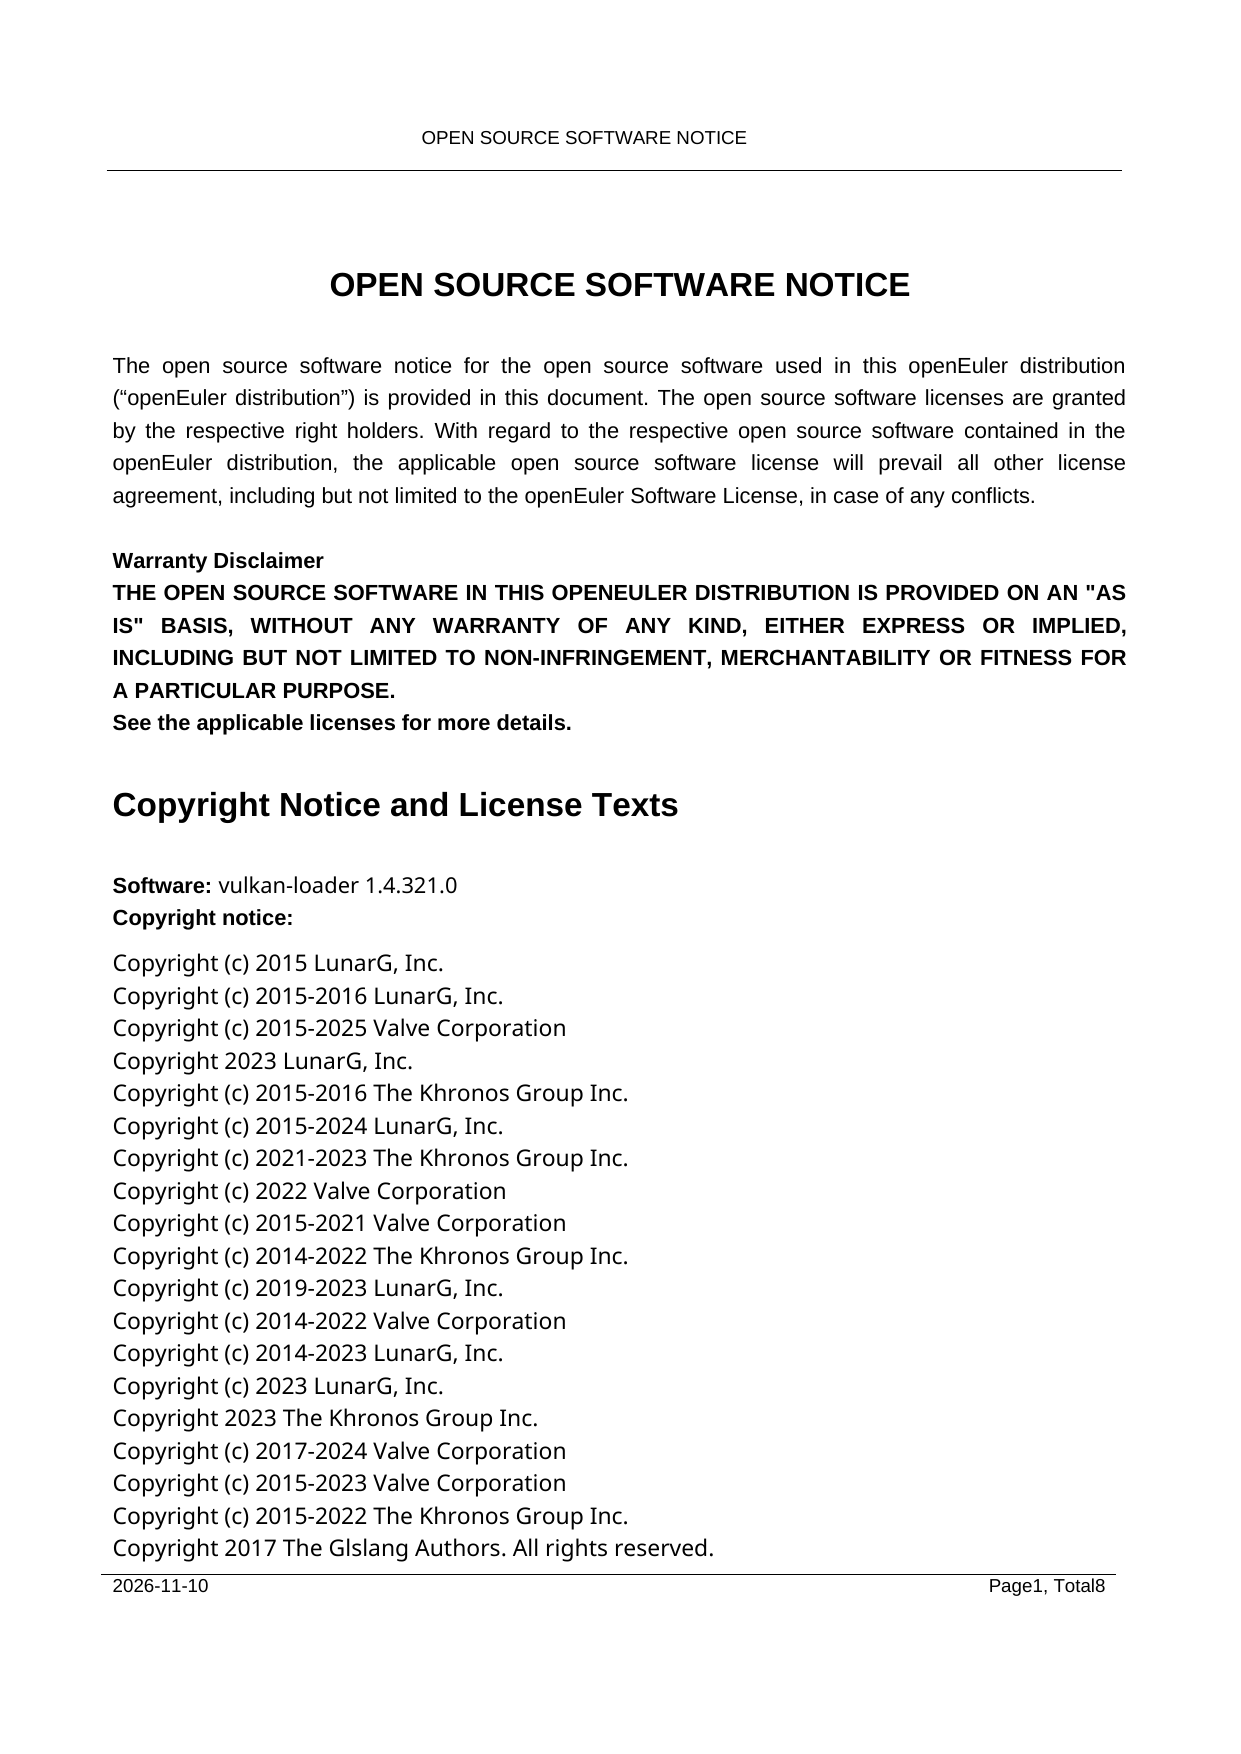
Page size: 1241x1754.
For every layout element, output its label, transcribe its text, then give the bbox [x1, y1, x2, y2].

text Copyright Notice and License Texts [112, 771, 1128, 836]
text The open source software notice for the open source software used in this openEuler distribution (“openEuler distribution”) is provided in this document. The open source software licenses are granted by the respective right holders. With regard to the respective open source software contained in the openEuler distribution, the applicable open source software license will prevail all other license agreement, including but not limited to the openEuler Software License, in case of any conflicts. [112, 349, 1128, 511]
title Software: vulkan-loader 1.4.321.0 [112, 869, 1128, 901]
text THE OPEN SOURCE SOFTWARE IN THIS OPENEULER DISTRIBUTION IS PROVIDED ON AN "AS IS" BASIS, WITHOUT ANY WARRANTY OF ANY KIND, EITHER EXPRESS OR IMPLIED, INCLUDING BUT NOT LIMITED TO NON-INFRINGEMENT, MERCHANTABILITY OR FITNESS FOR A PARTICULAR PURPOSE. See the applicable licenses for more details. [112, 576, 1128, 739]
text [112, 947, 1128, 1564]
text Warranty Disclaimer [112, 544, 1128, 576]
text Copyright notice: [112, 901, 1128, 934]
text OPEN SOURCE SOFTWARE NOTICE [112, 251, 1128, 316]
